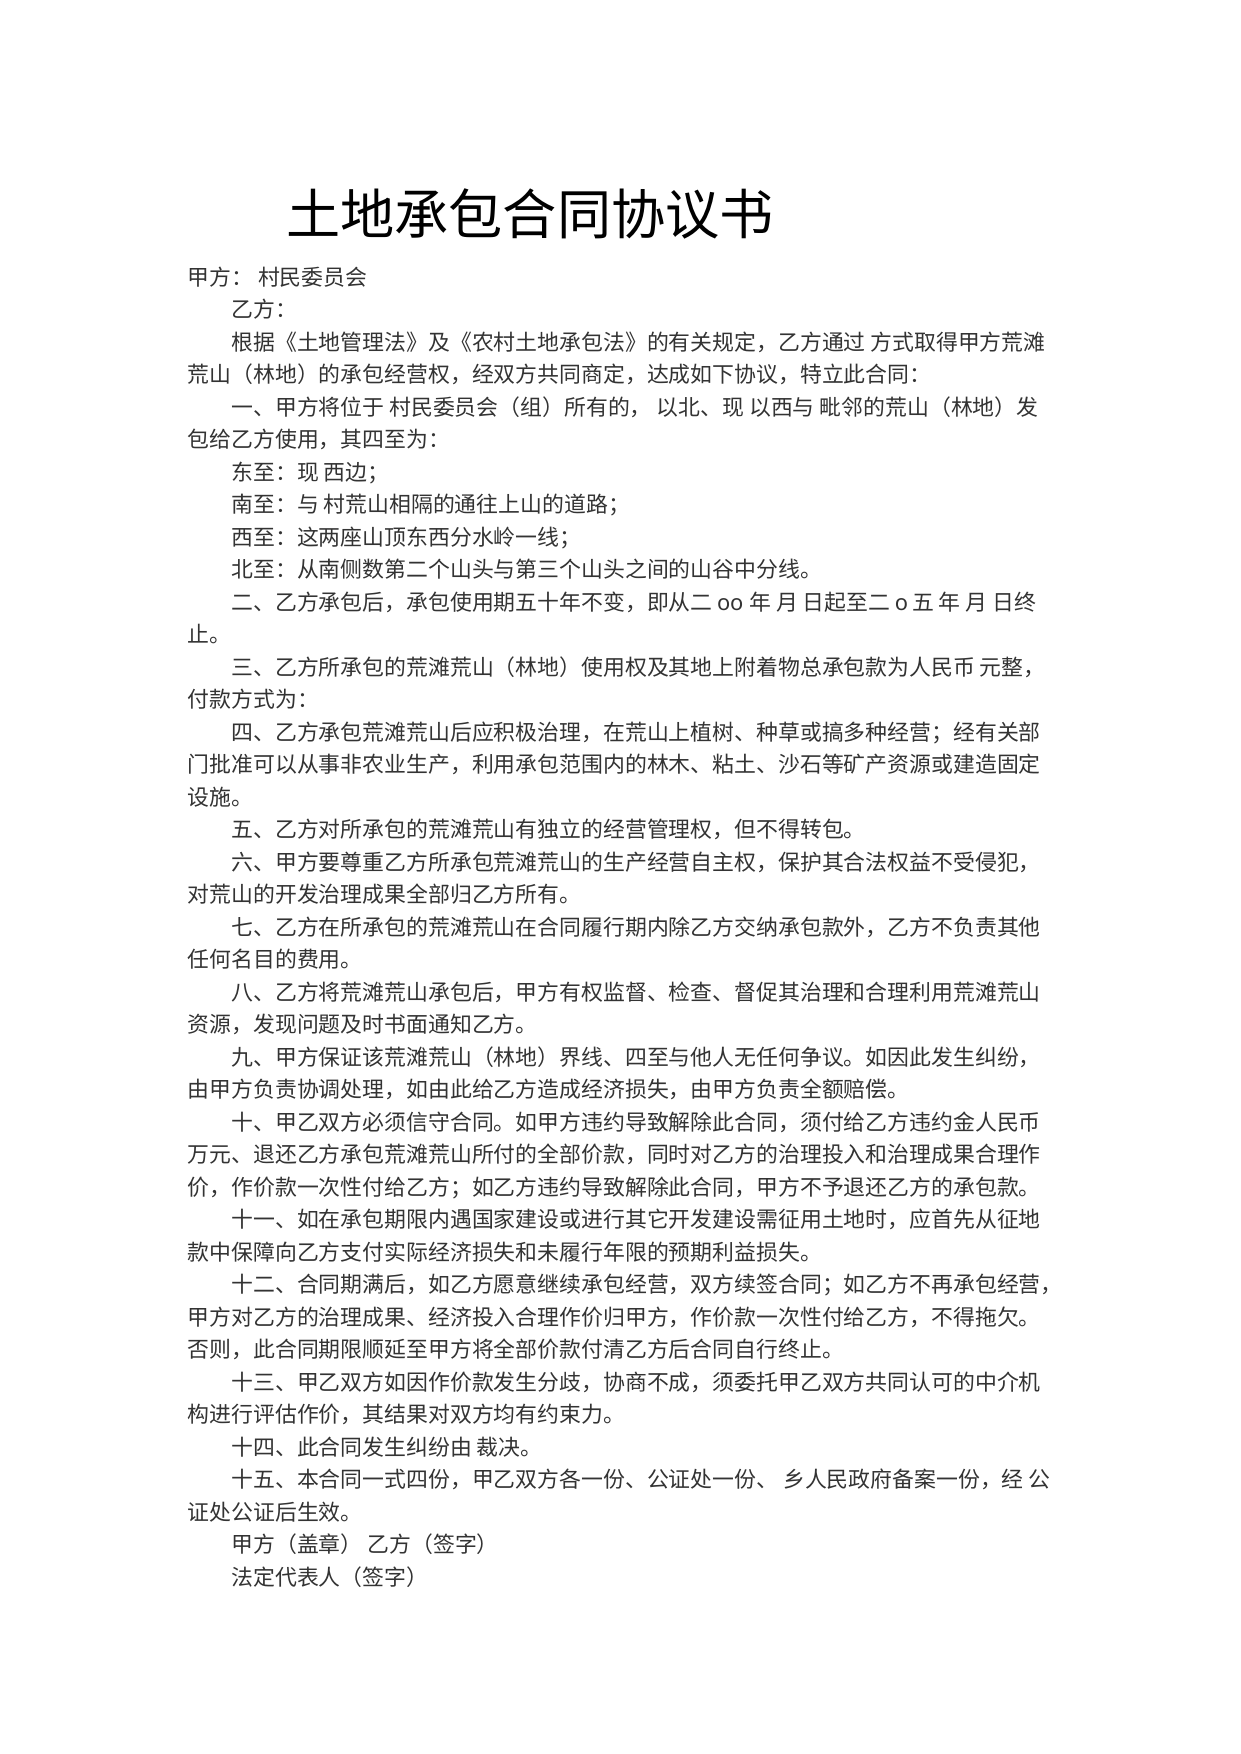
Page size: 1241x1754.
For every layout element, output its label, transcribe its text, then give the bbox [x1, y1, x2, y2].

text 十二、合同期满后，如乙方愿意继续承包经营，双方续签合同；如乙方不再承包经营，甲方对乙方的治理成果、经济投入合理作价归甲方，作价款一次性付给乙方，不得拖欠。否则，此合同期限顺延至甲方将全部价款付清乙方后合同自行终止。 [187, 1267, 1053, 1364]
text 法定代表人（签字） [187, 1559, 1053, 1592]
text 西至：这两座山顶东西分水岭一线； [187, 519, 1053, 552]
text 八、乙方将荒滩荒山承包后，甲方有权监督、检查、督促其治理和合理利用荒滩荒山资源，发现问题及时书面通知乙方。 [187, 974, 1053, 1039]
text 十一、如在承包期限内遇国家建设或进行其它开发建设需征用土地时，应首先从征地款中保障向乙方支付实际经济损失和未履行年限的预期利益损失。 [187, 1202, 1053, 1267]
text 土地承包合同协议书 [187, 162, 1053, 259]
text 东至：现 西边； [187, 454, 1053, 487]
text 十三、甲乙双方如因作价款发生分歧，协商不成，须委托甲乙双方共同认可的中介机构进行评估作价，其结果对双方均有约束力。 [187, 1364, 1053, 1429]
text 北至：从南侧数第二个山头与第三个山头之间的山谷中分线。 [187, 552, 1053, 584]
text 二、乙方承包后，承包使用期五十年不变，即从二oo 年 月 日起至二o五 年 月 日终止。 [187, 584, 1053, 649]
text 三、乙方所承包的荒滩荒山（林地）使用权及其地上附着物总承包款为人民币 元整，付款方式为： [187, 649, 1053, 714]
text 乙方： [187, 292, 1053, 324]
text 九、甲方保证该荒滩荒山（林地）界线、四至与他人无任何争议。如因此发生纠纷，由甲方负责协调处理，如由此给乙方造成经济损失，由甲方负责全额赔偿。 [187, 1039, 1053, 1104]
text 七、乙方在所承包的荒滩荒山在合同履行期内除乙方交纳承包款外，乙方不负责其他任何名目的费用。 [187, 909, 1053, 974]
text 南至：与 村荒山相隔的通往上山的道路； [187, 487, 1053, 519]
text 根据《土地管理法》及《农村土地承包法》的有关规定，乙方通过 方式取得甲方荒滩荒山（林地）的承包经营权，经双方共同商定，达成如下协议，特立此合同： [187, 324, 1053, 389]
text 一、甲方将位于 村民委员会（组）所有的， 以北、现 以西与 毗邻的荒山（林地）发包给乙方使用，其四至为： [187, 389, 1053, 454]
text 六、甲方要尊重乙方所承包荒滩荒山的生产经营自主权，保护其合法权益不受侵犯，对荒山的开发治理成果全部归乙方所有。 [187, 844, 1053, 909]
text 甲方（盖章） 乙方（签字） [187, 1527, 1053, 1559]
text 四、乙方承包荒滩荒山后应积极治理，在荒山上植树、种草或搞多种经营；经有关部门批准可以从事非农业生产，利用承包范围内的林木、粘土、沙石等矿产资源或建造固定设施。 [187, 714, 1053, 812]
text 十五、本合同一式四份，甲乙双方各一份、公证处一份、 乡人民政府备案一份，经 公证处公证后生效。 [187, 1462, 1053, 1527]
text 十、甲乙双方必须信守合同。如甲方违约导致解除此合同，须付给乙方违约金人民币 万元、退还乙方承包荒滩荒山所付的全部价款，同时对乙方的治理投入和治理成果合理作价，作价款一次性付给乙方；如乙方违约导致解除此合同，甲方不予退还乙方的承包款。 [187, 1104, 1053, 1202]
text 五、乙方对所承包的荒滩荒山有独立的经营管理权，但不得转包。 [187, 812, 1053, 844]
text 甲方： 村民委员会 [187, 259, 1053, 292]
text 十四、此合同发生纠纷由 裁决。 [187, 1429, 1053, 1462]
